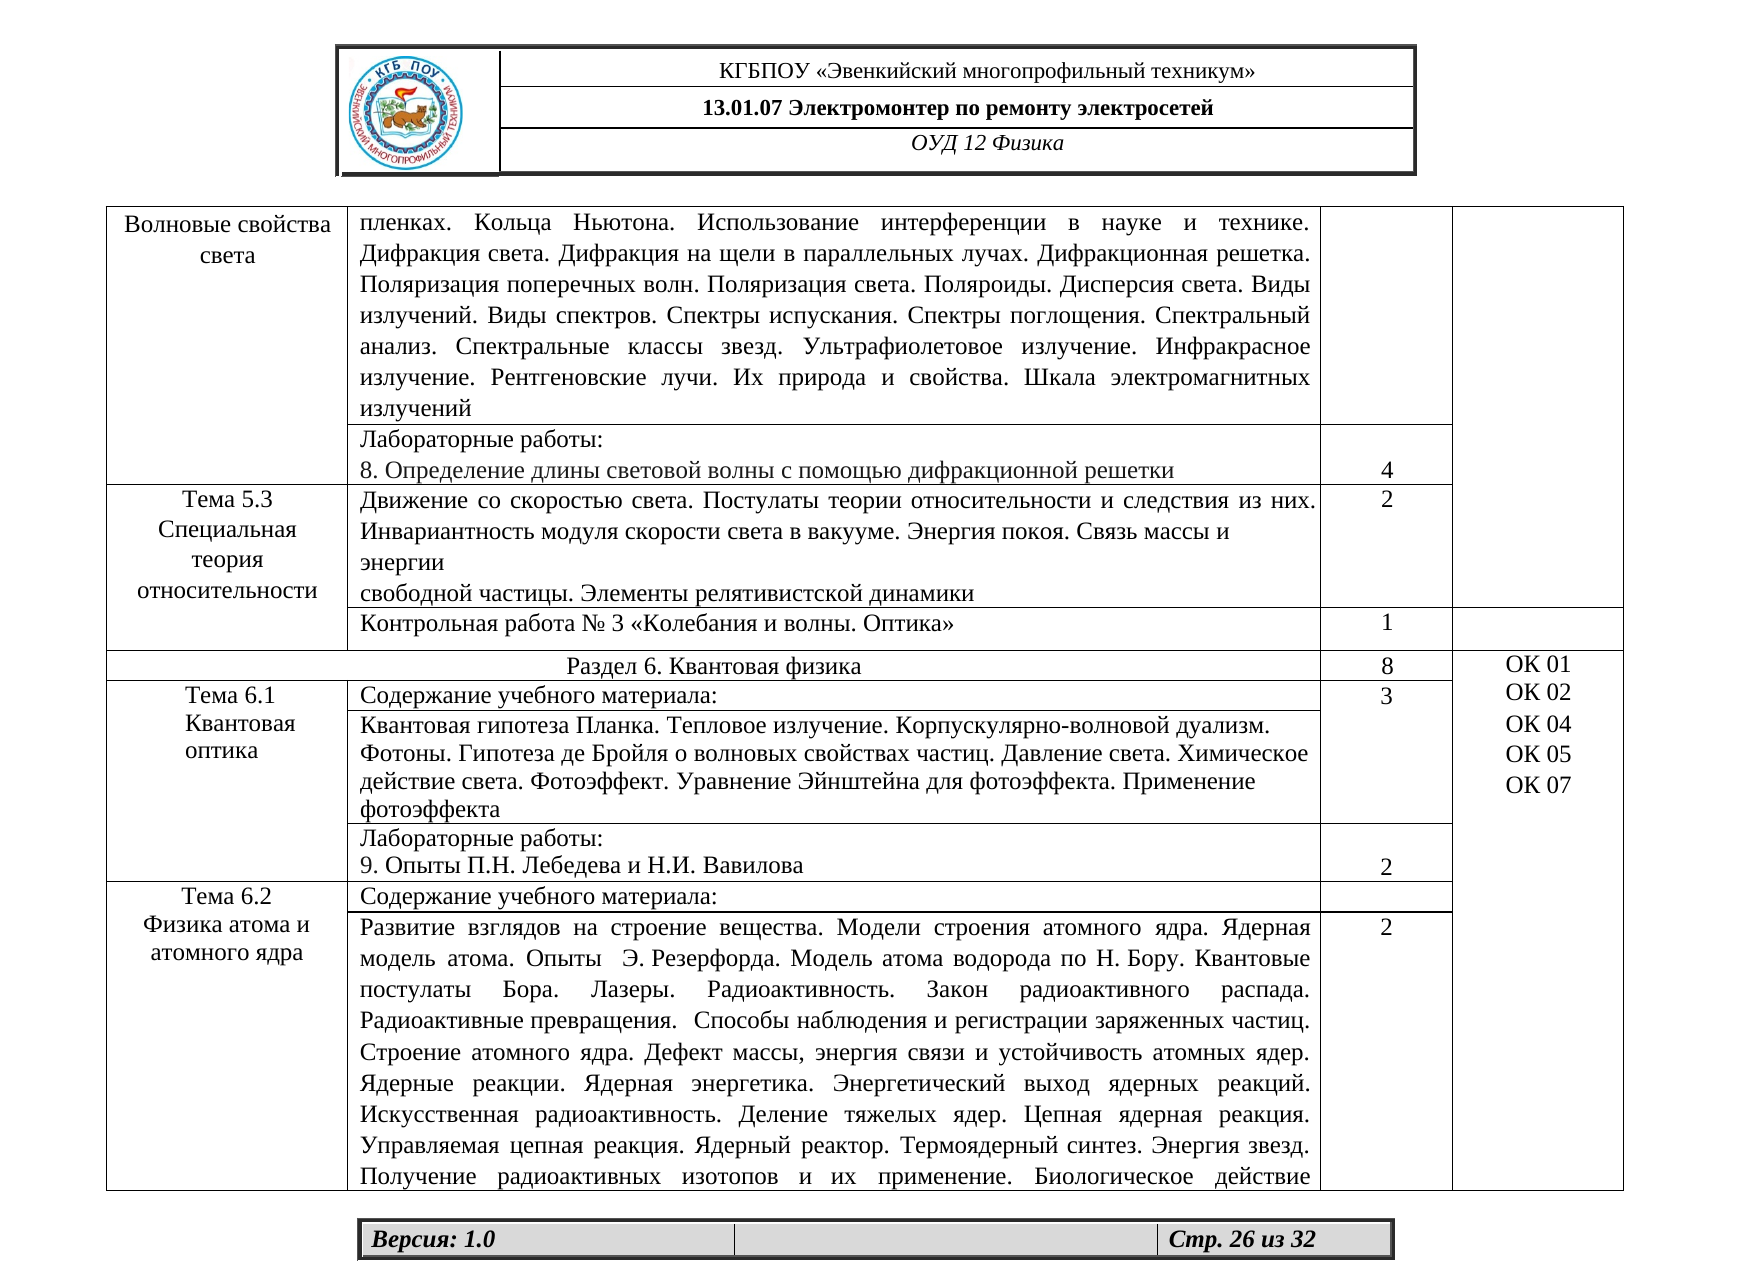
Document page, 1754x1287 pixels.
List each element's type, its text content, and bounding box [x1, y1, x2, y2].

table_cell Лабораторные работы: 9. Опыты П.Н. Лебедева и Н.И. Вавилова [348, 824, 1320, 881]
table_cell Контрольная работа № 3 «Колебания и волны. Оптика» [348, 608, 1320, 649]
table_cell 4 [1321, 425, 1452, 484]
table_cell 2 [1321, 485, 1452, 607]
table_cell ОК 01 ОК 02 ОК 04 ОК 05 ОК 07 [1453, 651, 1623, 1189]
table_cell Тема 6.2 Физика атома и атомного ядра [107, 882, 347, 1189]
table_cell Раздел 6. Квантовая физика [107, 651, 1320, 680]
table_cell Тема 5.3 Специальная теория относительности [107, 485, 347, 649]
table_cell 1 [1321, 608, 1452, 649]
table_cell Содержание учебного материала: [348, 882, 1320, 911]
table_cell Движение со скоростью света. Постулаты теории относительности и следствия из них. Инвариантность модуля скорости света в вакууме. Энергия покоя. Связь массы и энергии свободной частицы. Элементы релятивистской динамики [348, 485, 1320, 607]
table_cell [1453, 608, 1623, 649]
table_cell 3 [1321, 681, 1452, 823]
table_cell 2 [1321, 913, 1452, 1189]
table_cell 2 [1321, 824, 1452, 881]
table_cell Содержание учебного материала: [348, 681, 1320, 710]
table_cell 8 [1321, 651, 1452, 680]
picture [348, 56, 463, 171]
table_cell Квантовая гипотеза Планка. Тепловое излучение. Корпускулярно-волновой дуализм. Фотоны. Гипотеза де Бройля о волновых свойствах частиц. Давление света. Химическое действие света. Фотоэффект. Уравнение Эйнштейна для фотоэффекта. Применение фотоэффекта [348, 711, 1320, 823]
table_cell Тема 6.1 Квантовая оптика [107, 681, 347, 881]
table_cell [1321, 882, 1452, 911]
table_cell Лабораторные работы: 8. Определение длины световой волны с помощью дифракционной решетки [348, 425, 1320, 484]
